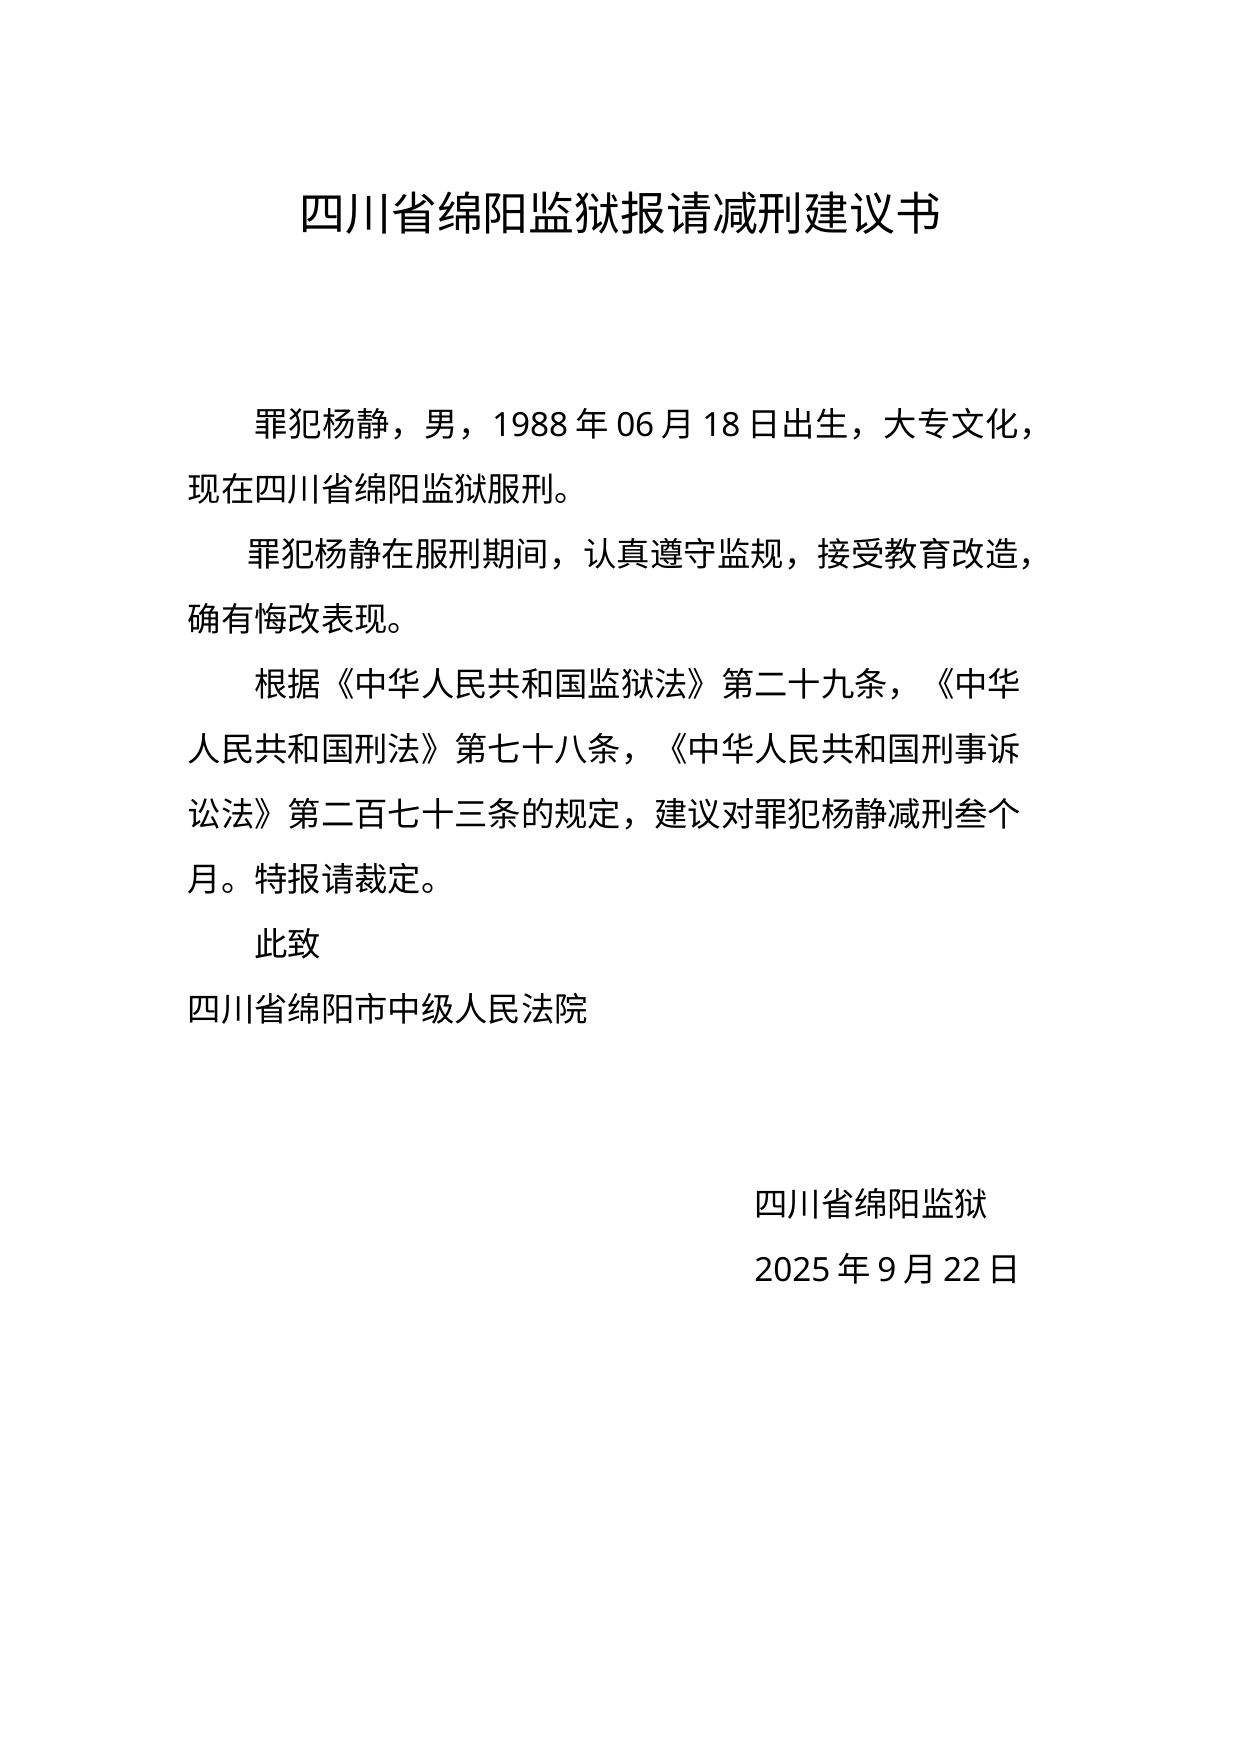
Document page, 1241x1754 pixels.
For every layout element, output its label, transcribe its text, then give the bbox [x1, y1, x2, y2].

text 四川省绵阳市中级人民法院 [187, 974, 1053, 1039]
text 罪犯杨静在服刑期间，认真遵守监规，接受教育改造，确有悔改表现。 [187, 519, 1053, 649]
text 罪犯杨静，男，1988年06月18日出生，大专文化，现在四川省绵阳监狱服刑。 [187, 389, 1053, 519]
text 2025年9月22日 [187, 1234, 1036, 1299]
text 根据《中华人民共和国监狱法》第二十九条，《中华人民共和国刑法》第七十八条，《中华人民共和国刑事诉讼法》第二百七十三条的规定，建议对罪犯杨静减刑叁个月。特报请裁定。 [187, 649, 1053, 909]
text 四川省绵阳监狱报请减刑建议书 [187, 162, 1053, 259]
text 此致 [187, 909, 1053, 974]
text 四川省绵阳监狱 [187, 1169, 1053, 1234]
